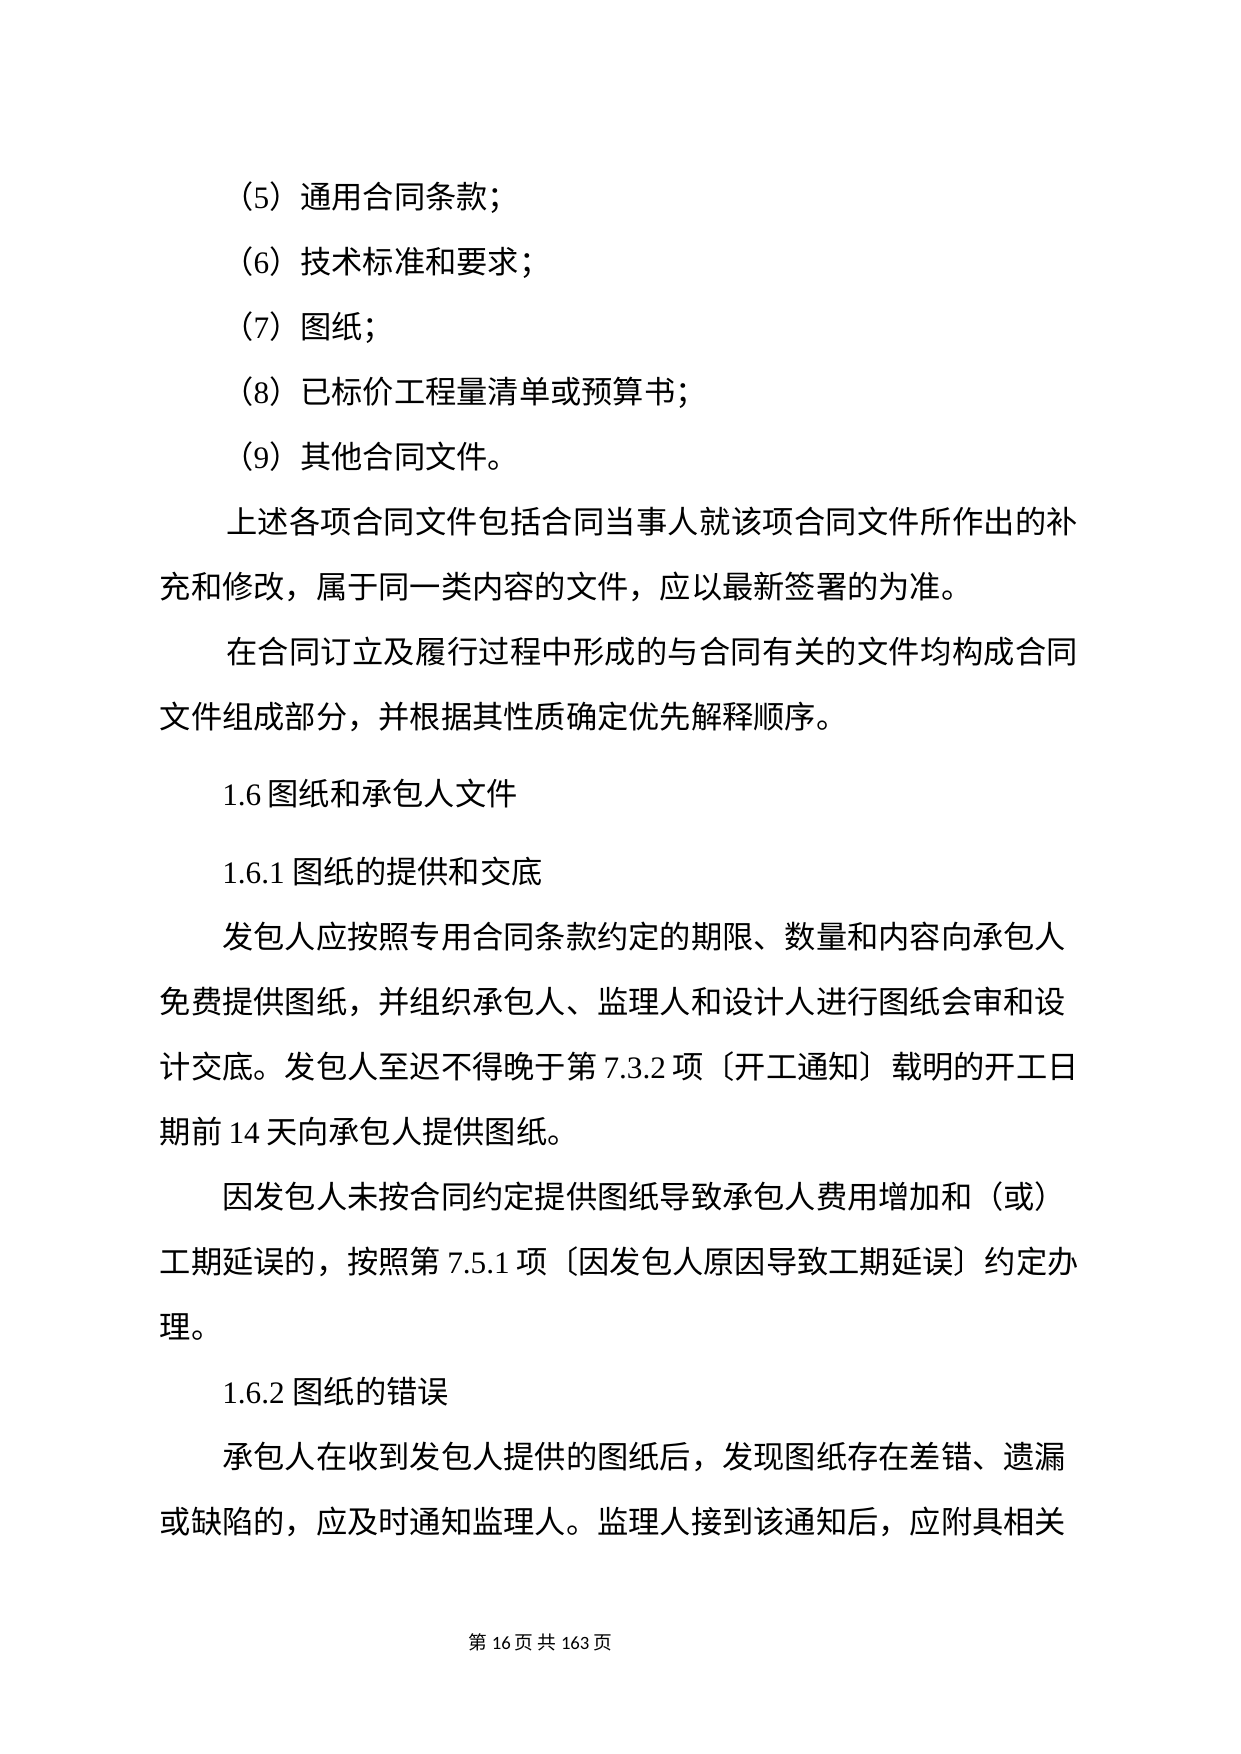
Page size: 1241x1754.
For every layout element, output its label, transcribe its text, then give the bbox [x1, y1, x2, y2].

text （6）技术标准和要求； [159, 227, 1078, 292]
text 因发包人未按合同约定提供图纸导致承包人费用增加和（或）工期延误的，按照第7.5.1项〔因发包人原因导致工期延误〕约定办理。 [159, 1162, 1078, 1357]
text 1.6图纸和承包人文件 [159, 759, 1078, 824]
text 在合同订立及履行过程中形成的与合同有关的文件均构成合同文件组成部分，并根据其性质确定优先解释顺序。 [159, 617, 1078, 747]
text （9）其他合同文件。 [159, 422, 1078, 487]
text 1.6.2 图纸的错误 [159, 1357, 1078, 1422]
text （5）通用合同条款； [159, 162, 1078, 227]
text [159, 1422, 1078, 1552]
text 1.6.1 图纸的提供和交底 [159, 837, 1078, 902]
text （8）已标价工程量清单或预算书； [159, 357, 1078, 422]
text 发包人应按照专用合同条款约定的期限、数量和内容向承包人免费提供图纸，并组织承包人、监理人和设计人进行图纸会审和设计交底。发包人至迟不得晚于第7.3.2项〔开工通知〕载明的开工日期前14天向承包人提供图纸。 [159, 902, 1078, 1162]
text （7）图纸； [159, 292, 1078, 357]
text 上述各项合同文件包括合同当事人就该项合同文件所作出的补充和修改，属于同一类内容的文件，应以最新签署的为准。 [159, 487, 1078, 617]
